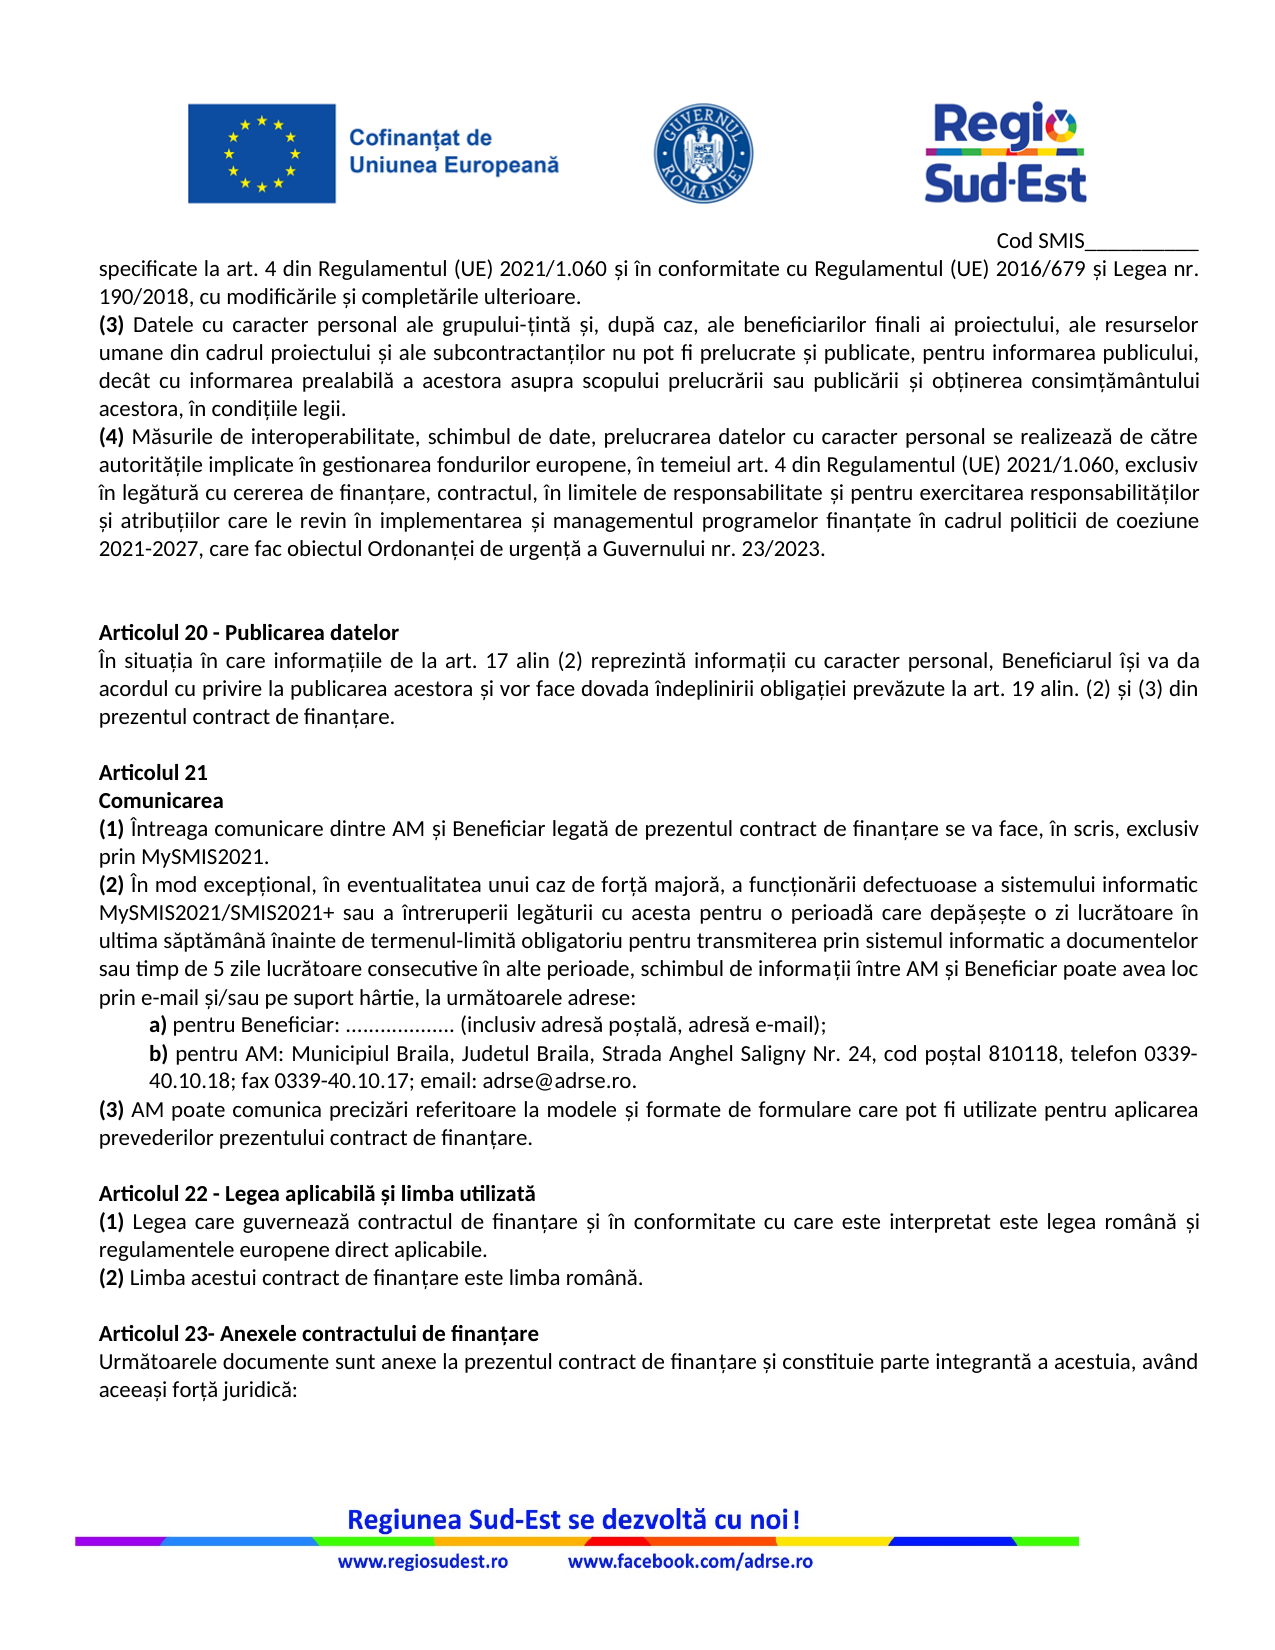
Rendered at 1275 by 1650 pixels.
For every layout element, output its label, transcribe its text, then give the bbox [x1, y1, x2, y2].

text (4) Măsurile de interoperabilitate, schimbul de date, prelucrarea datelor cu caracter personal se realizează de către autorităţile implicate în gestionarea fondurilor europene, în temeiul art. 4 din Regulamentul (UE) 2021/1.060, exclusiv în legătură cu cererea de finanţare, contractul, în limitele de responsabilitate şi pentru exercitarea responsabilităţilor şi atribuţiilor care le revin în implementarea şi managementul programelor finanţate în cadrul politicii de coeziune 2021-2027, care fac obiectul Ordonanţei de urgenţă a Guvernului nr. 23/2023. [98, 422, 1200, 562]
text Următoarele documente sunt anexe la prezentul contract de finanţare şi constituie parte integrantă a acestuia, având aceeaşi forţă juridică: [98, 1347, 1200, 1403]
text Comunicarea [98, 786, 1200, 814]
text Articolul 21 [98, 758, 1200, 786]
picture [75, 1508, 1079, 1577]
text (2) În mod excepţional, în eventualitatea unui caz de forţă majoră, a funcţionării defectuoase a sistemului informatic MySMIS2021/SMIS2021+ sau a întreruperii legăturii cu acesta pentru o perioadă care depăşeşte o zi lucrătoare în ultima săptămână înainte de termenul-limită obligatoriu pentru transmiterea prin sistemul informatic a documentelor sau timp de 5 zile lucrătoare consecutive în alte perioade, schimbul de informaţii între AM şi Beneficiar poate avea loc prin e-mail şi/sau pe suport hârtie, la următoarele adrese: [98, 871, 1200, 1011]
text Articolul 23- Anexele contractului de finanţare [98, 1319, 1200, 1347]
text (2) Limba acestui contract de finanţare este limba română. [98, 1263, 1200, 1291]
text Articolul 22 - Legea aplicabilă şi limba utilizată [98, 1179, 1200, 1207]
text Articolul 20 - Publicarea datelor [98, 618, 1200, 646]
text În situaţia în care informaţiile de la art. 17 alin (2) reprezintă informaţii cu caracter personal, Beneficiarul îşi va da acordul cu privire la publicarea acestora şi vor face dovada îndeplinirii obligaţiei prevăzute la art. 19 alin. (2) şi (3) din prezentul contract de finanţare. [98, 646, 1200, 730]
text (3) AM poate comunica precizări referitoare la modele şi formate de formulare care pot fi utilizate pentru aplicarea prevederilor prezentului contract de finanţare. [98, 1095, 1200, 1151]
text (1) Întreaga comunicare dintre AM şi Beneficiar legată de prezentul contract de finanţare se va face, în scris, exclusiv prin MySMIS2021. [98, 814, 1200, 871]
text (1) Legea care guvernează contractul de finanţare şi în conformitate cu care este interpretat este legea română şi regulamentele europene direct aplicabile. [98, 1207, 1200, 1263]
text a) pentru Beneficiar: ................... (inclusiv adresă poştală, adresă e-mail); [149, 1011, 1200, 1039]
picture [155, 73, 1120, 226]
text (3) Datele cu caracter personal ale grupului-ţintă şi, după caz, ale beneficiarilor finali ai proiectului, ale resurselor umane din cadrul proiectului şi ale subcontractanţilor nu pot fi prelucrate şi publicate, pentru informarea publicului, decât cu informarea prealabilă a acestora asupra scopului prelucrării sau publicării şi obţinerea consimţământului acestora, în condiţiile legii. [98, 310, 1200, 422]
text b) pentru AM: Municipiul Braila, Judetul Braila, Strada Anghel Saligny Nr. 24, cod poștal 810118, telefon 0339-40.10.18; fax 0339-40.10.17; email: adrse@adrse.ro. [149, 1039, 1200, 1095]
